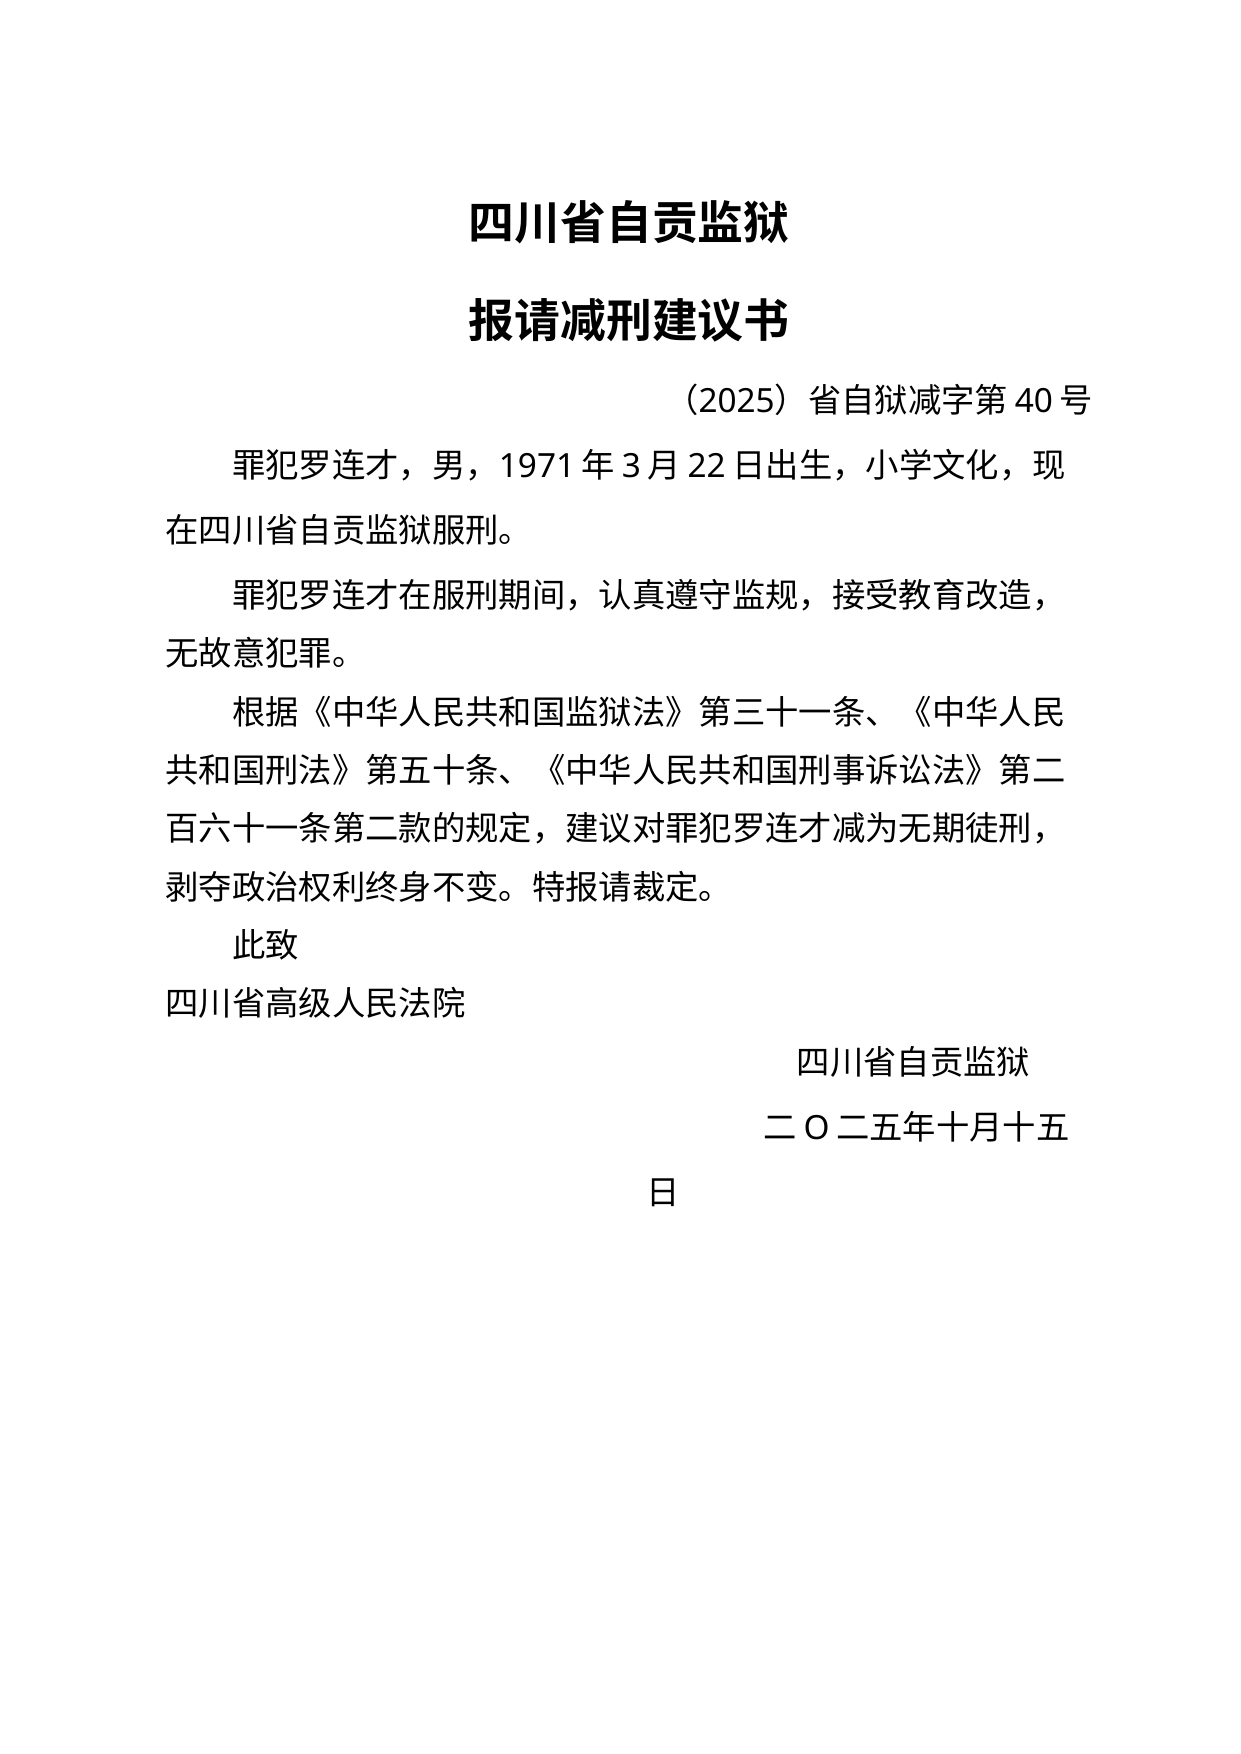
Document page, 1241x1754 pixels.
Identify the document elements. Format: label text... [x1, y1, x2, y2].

text （2025）省自狱减字第40号 [165, 366, 1092, 431]
text 罪犯罗连才，男，1971年3月22日出生，小学文化，现在四川省自贡监狱服刑。 [165, 431, 1092, 561]
text 四川省高级人民法院 [165, 969, 1092, 1027]
text 根据《中华人民共和国监狱法》第三十一条、《中华人民共和国刑法》第五十条、《中华人民共和国刑事诉讼法》第二百六十一条第二款的规定，建议对罪犯罗连才减为无期徒刑，剥夺政治权利终身不变。特报请裁定。 [165, 677, 1092, 911]
text 四川省自贡监狱 [165, 171, 1092, 268]
text 二O二五年十月十五日 [647, 1092, 1092, 1222]
text 报请减刑建议书 [165, 268, 1092, 366]
text 四川省自贡监狱 [647, 1027, 1092, 1092]
text 罪犯罗连才在服刑期间，认真遵守监规，接受教育改造，无故意犯罪。 [165, 561, 1092, 677]
text 此致 [165, 911, 1092, 969]
